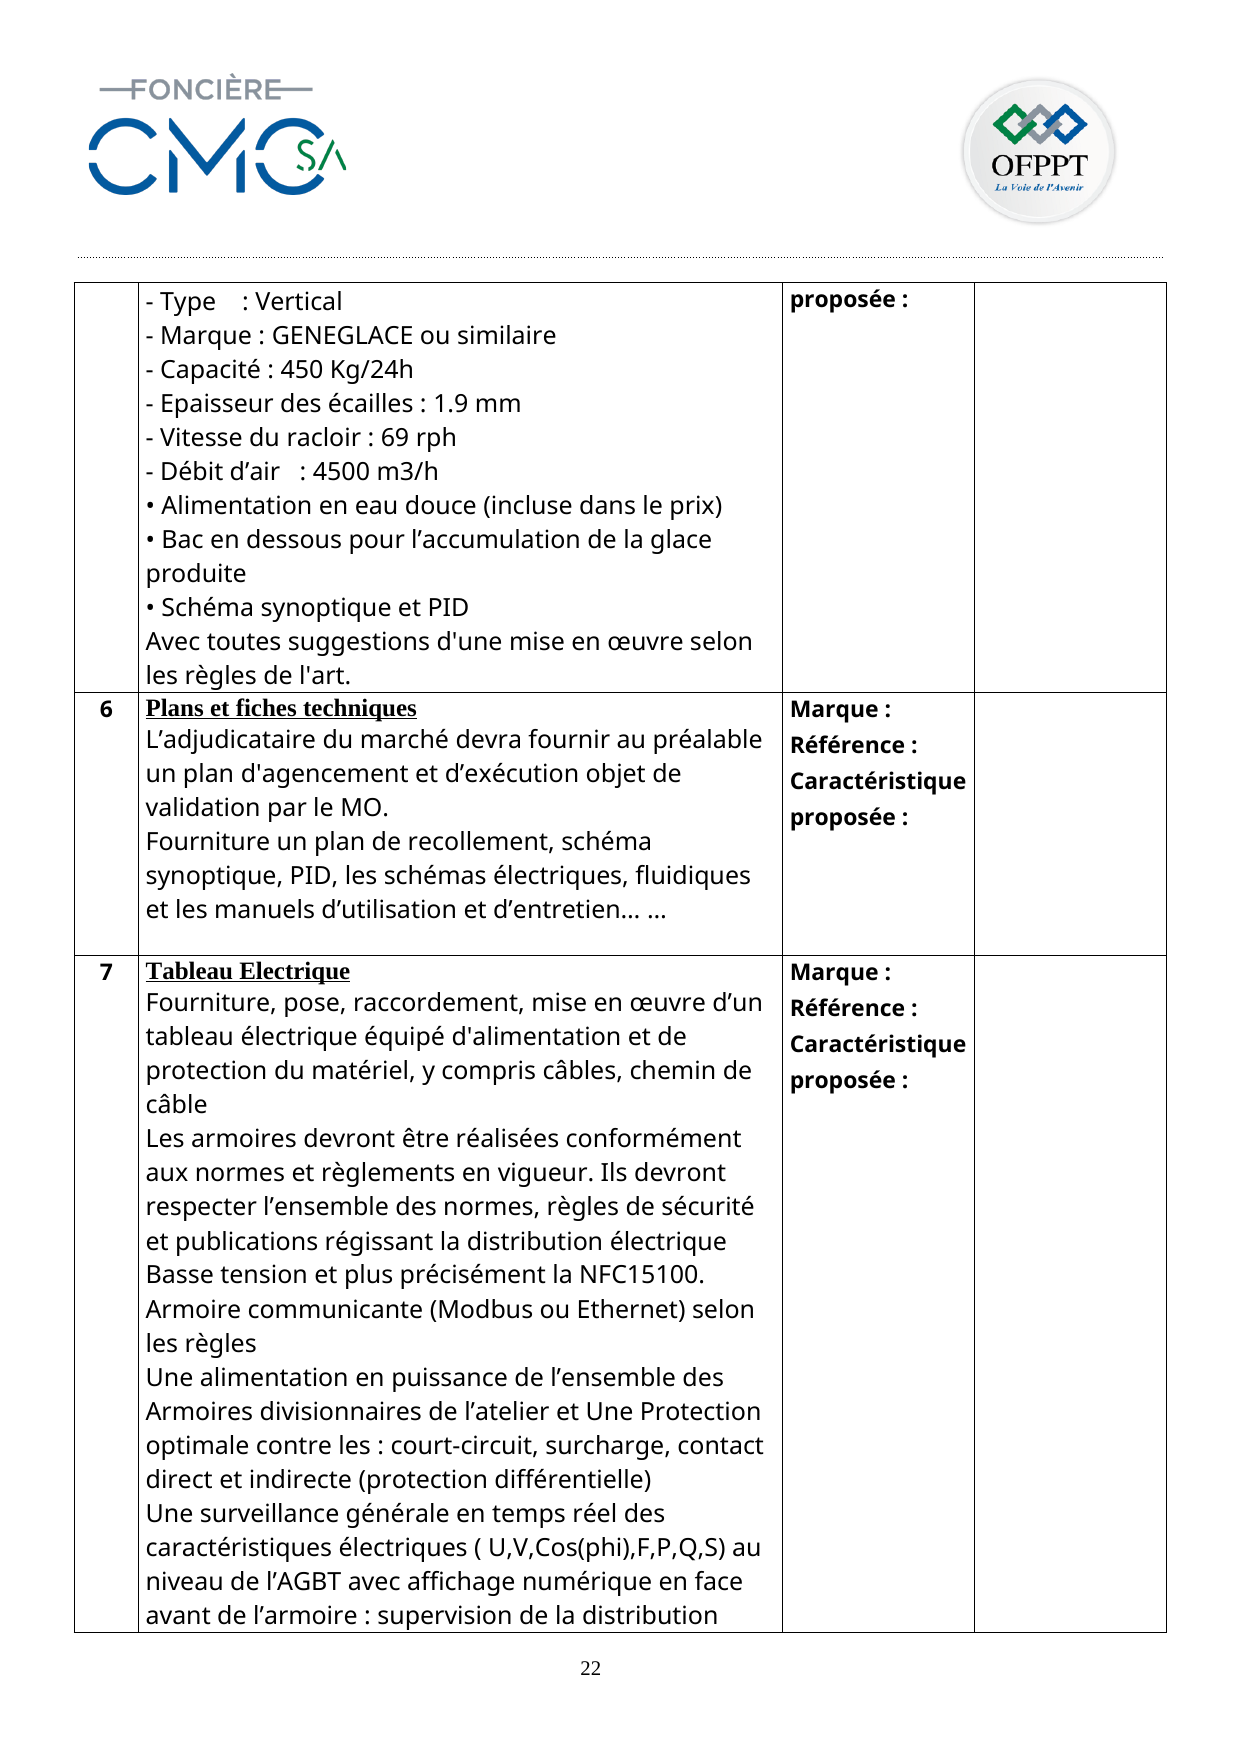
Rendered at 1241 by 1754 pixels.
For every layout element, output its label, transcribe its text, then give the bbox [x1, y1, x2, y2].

picture [956, 73, 1120, 229]
table_cell Plans et fiches techniques L’adjudicataire du marché devra fournir au préalable un plan d'agencement et d’exécution objet de validation par le MO. Fourniture un plan de recollement, schéma synoptique, PID, les schémas électriques, fluidiques et les manuels d’utilisation et d’entretien… … [139, 693, 782, 955]
table_cell 6 [75, 693, 138, 955]
table_cell Marque : Référence : Caractéristique proposée : [783, 283, 974, 692]
table_cell Marque : Référence : Caractéristique proposée : [783, 693, 974, 955]
table_cell 5 [75, 283, 138, 692]
table_cell [975, 956, 1166, 1632]
table_cell 7 [75, 956, 138, 1632]
picture [88, 73, 347, 195]
table_cell [975, 283, 1166, 692]
table_cell [975, 693, 1166, 955]
table_cell Marque : Référence : Caractéristique proposée : [783, 956, 974, 1632]
